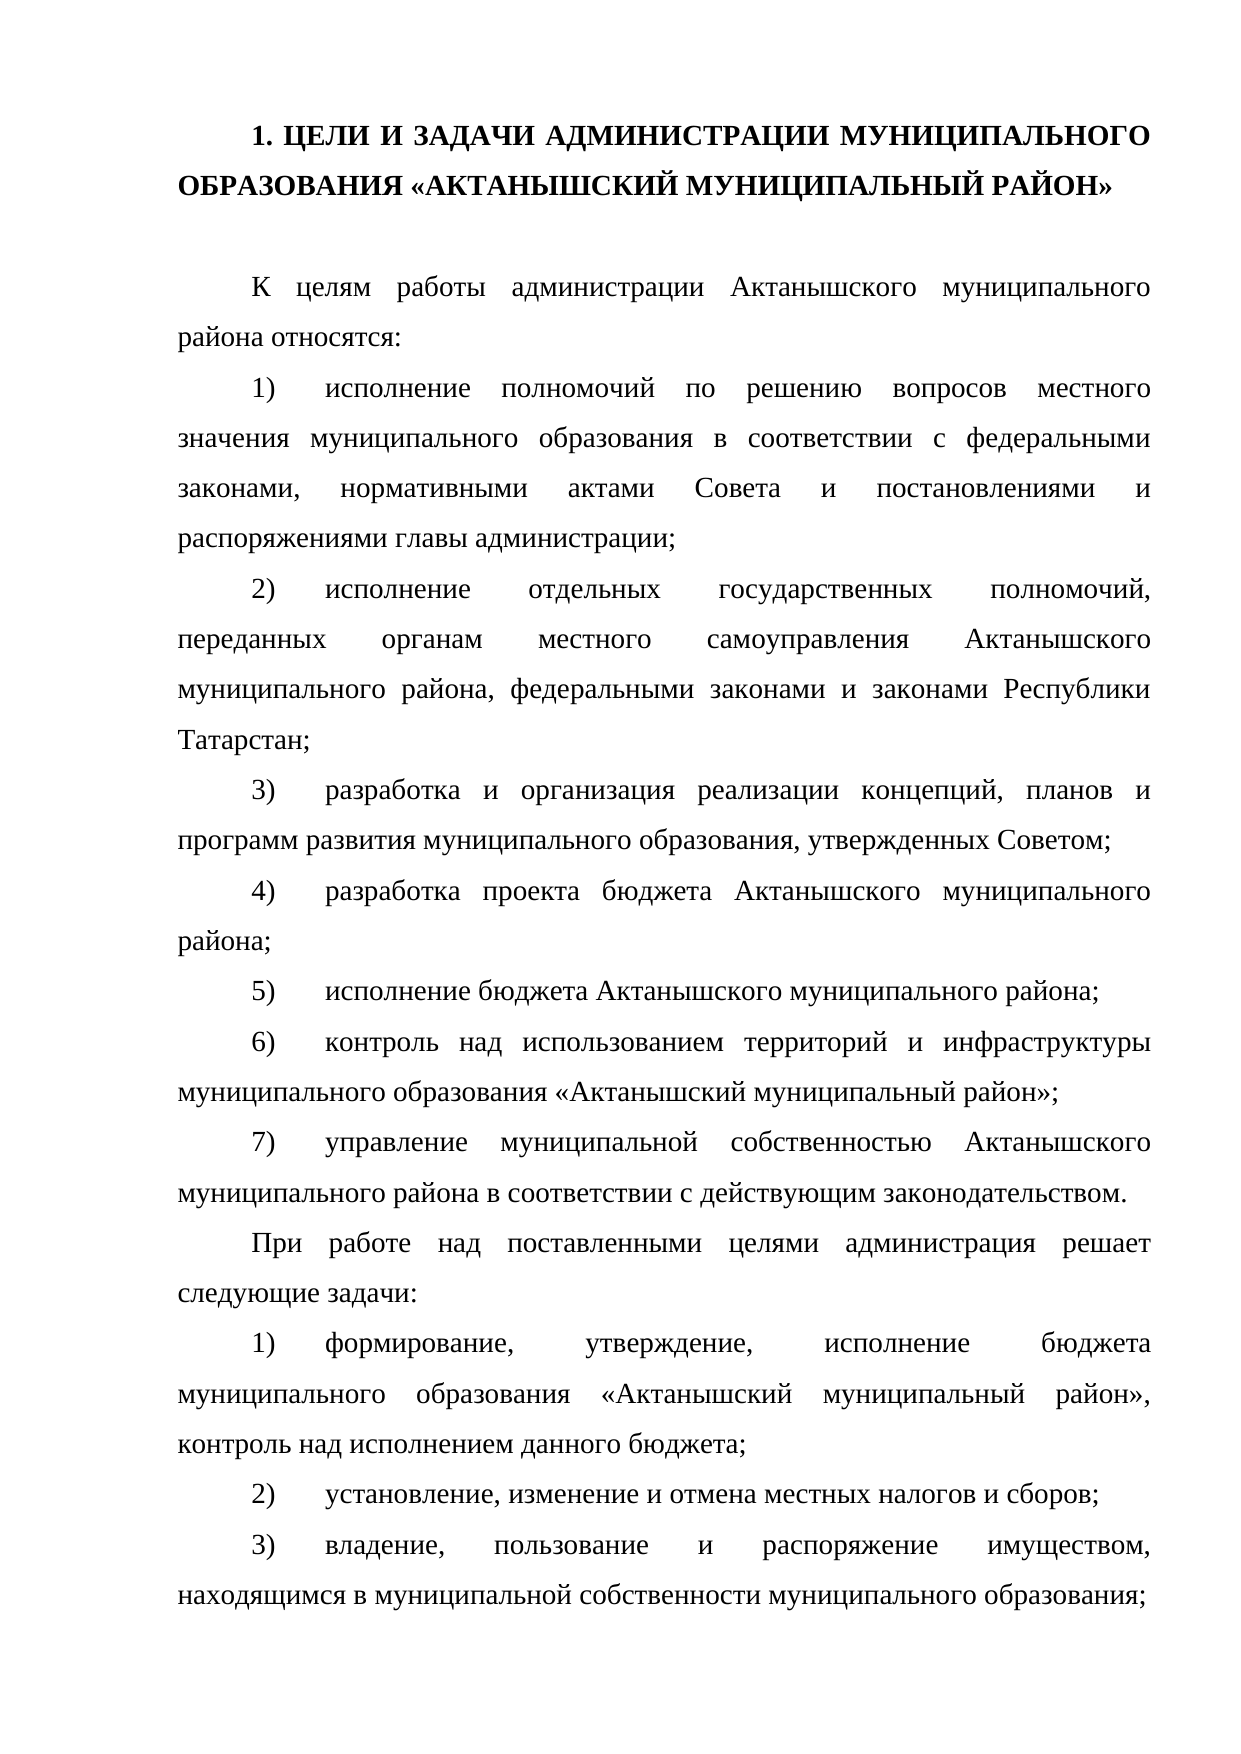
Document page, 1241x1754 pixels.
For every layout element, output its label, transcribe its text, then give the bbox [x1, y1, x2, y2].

list разработка и организация реализации концепций, планов и программ развития муниципального образования, утвержденных Советом; [177, 772, 1152, 856]
list владение, пользование и распоряжение имуществом, находящимся в муниципальной собственности муниципального образования; [177, 1527, 1152, 1611]
subtitle управление муниципальной собственностью Актанышского муниципального района в соответствии с действующим законодательством. [177, 1124, 1152, 1208]
list контроль над использованием территорий и инфраструктуры муниципального образования «Актанышский муниципальный район»; [177, 1024, 1152, 1108]
list установление, изменение и отмена местных налогов и сборов; [177, 1477, 1152, 1510]
subtitle При работе над поставленными целями администрация решает следующие задачи: [177, 1225, 1152, 1309]
list исполнение бюджета Актанышского муниципального района; [177, 973, 1152, 1007]
subtitle К целям работы администрации Актанышского муниципального района относятся: [177, 269, 1152, 353]
list исполнение отдельных государственных полномочий, переданных органам местного самоуправления Актанышского муниципального района, федеральными законами и законами Республики Татарстан; [177, 571, 1152, 755]
list исполнение полномочий по решению вопросов местного значения муниципального образования в соответствии с федеральными законами, нормативными актами Совета и постановлениями и распоряжениями главы администрации; [177, 370, 1152, 554]
subtitle 1. ЦЕЛИ И ЗАДАЧИ АДМИНИСТРАЦИИ МУНИЦИПАЛЬНОГО ОБРАЗОВАНИЯ «АКТАНЫШСКИЙ МУНИЦИПАЛЬНЫЙ РАЙОН» [177, 118, 1152, 202]
list разработка проекта бюджета Актанышского муниципального района; [177, 873, 1152, 957]
list формирование, утверждение, исполнение бюджета муниципального образования «Актанышский муниципальный район», контроль над исполнением данного бюджета; [177, 1326, 1152, 1460]
